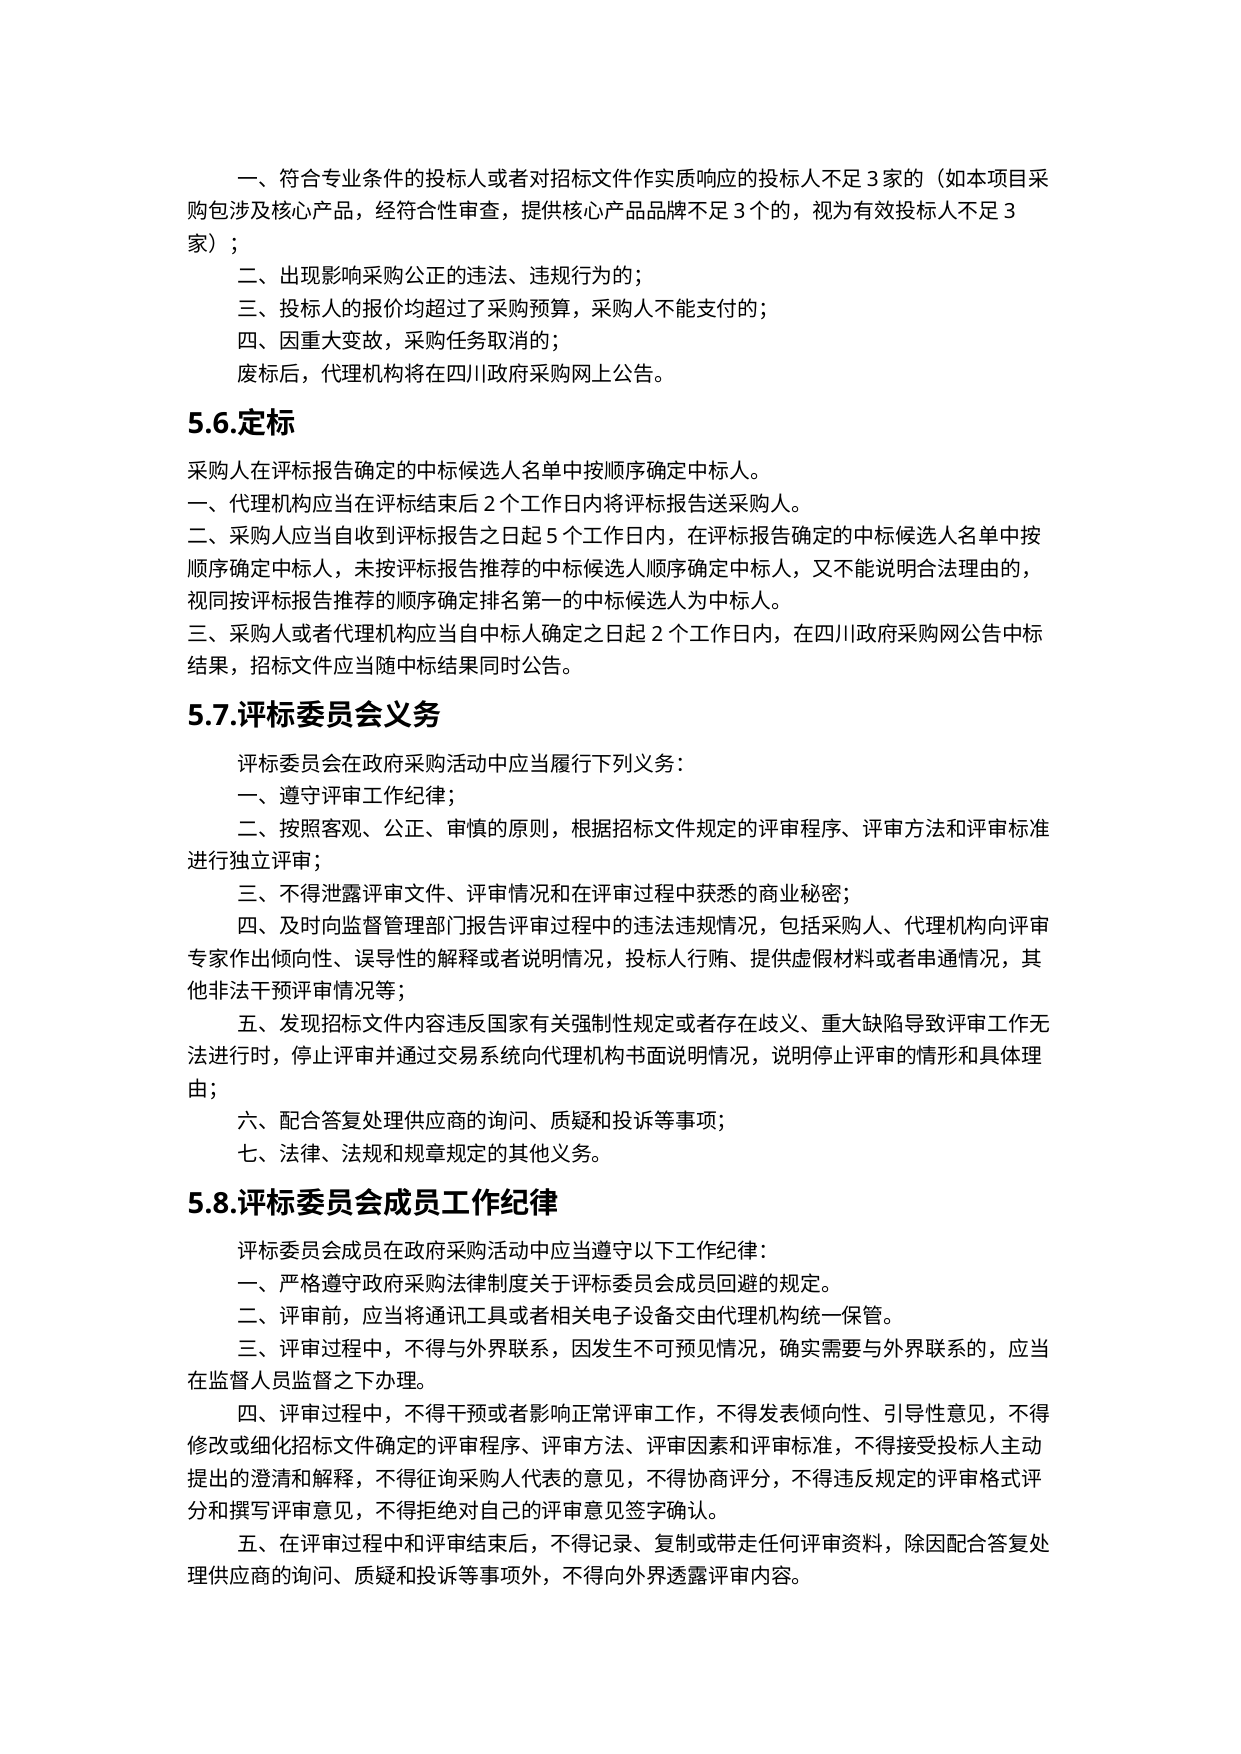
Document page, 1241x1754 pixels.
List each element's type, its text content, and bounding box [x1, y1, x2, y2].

text 四、及时向监督管理部门报告评审过程中的违法违规情况，包括采购人、代理机构向评审专家作出倾向性、误导性的解释或者说明情况，投标人行贿、提供虚假材料或者串通情况，其他非法干预评审情况等； [187, 909, 1053, 1007]
text 5.7.评标委员会义务 [187, 682, 1053, 747]
text 评标委员会在政府采购活动中应当履行下列义务： [187, 747, 1053, 779]
text 一、代理机构应当在评标结束后2个工作日内将评标报告送采购人。 [187, 487, 1053, 519]
text 五、发现招标文件内容违反国家有关强制性规定或者存在歧义、重大缺陷导致评审工作无法进行时，停止评审并通过交易系统向代理机构书面说明情况，说明停止评审的情形和具体理由； [187, 1007, 1053, 1104]
text 5.6.定标 [187, 389, 1053, 454]
text 二、出现影响采购公正的违法、违规行为的； [187, 259, 1053, 292]
text 二、采购人应当自收到评标报告之日起5个工作日内，在评标报告确定的中标候选人名单中按顺序确定中标人，未按评标报告推荐的中标候选人顺序确定中标人，又不能说明合法理由的，视同按评标报告推荐的顺序确定排名第一的中标候选人为中标人。 [187, 519, 1053, 617]
text 采购人在评标报告确定的中标候选人名单中按顺序确定中标人。 [187, 454, 1053, 487]
text 一、严格遵守政府采购法律制度关于评标委员会成员回避的规定。 [187, 1267, 1053, 1299]
text 五、在评审过程中和评审结束后，不得记录、复制或带走任何评审资料，除因配合答复处理供应商的询问、质疑和投诉等事项外，不得向外界透露评审内容。 [187, 1527, 1053, 1592]
text 四、评审过程中，不得干预或者影响正常评审工作，不得发表倾向性、引导性意见，不得修改或细化招标文件确定的评审程序、评审方法、评审因素和评审标准，不得接受投标人主动提出的澄清和解释，不得征询采购人代表的意见，不得协商评分，不得违反规定的评审格式评分和撰写评审意见，不得拒绝对自己的评审意见签字确认。 [187, 1397, 1053, 1527]
text 三、不得泄露评审文件、评审情况和在评审过程中获悉的商业秘密； [187, 877, 1053, 909]
text 评标委员会成员在政府采购活动中应当遵守以下工作纪律： [187, 1234, 1053, 1267]
text 三、采购人或者代理机构应当自中标人确定之日起 2 个工作日内，在四川政府采购网公告中标结果，招标文件应当随中标结果同时公告。 [187, 617, 1053, 682]
text 一、符合专业条件的投标人或者对招标文件作实质响应的投标人不足3家的（如本项目采购包涉及核心产品，经符合性审查，提供核心产品品牌不足3个的，视为有效投标人不足3家）； [187, 162, 1053, 259]
text 废标后，代理机构将在四川政府采购网上公告。 [187, 357, 1053, 389]
text 六、配合答复处理供应商的询问、质疑和投诉等事项； [187, 1104, 1053, 1137]
text 七、法律、法规和规章规定的其他义务。 [187, 1137, 1053, 1169]
text 二、按照客观、公正、审慎的原则，根据招标文件规定的评审程序、评审方法和评审标准进行独立评审； [187, 812, 1053, 877]
text 5.8.评标委员会成员工作纪律 [187, 1169, 1053, 1234]
text 四、因重大变故，采购任务取消的； [187, 324, 1053, 357]
text 三、评审过程中，不得与外界联系，因发生不可预见情况，确实需要与外界联系的，应当在监督人员监督之下办理。 [187, 1332, 1053, 1397]
text 一、遵守评审工作纪律； [187, 779, 1053, 812]
text 三、投标人的报价均超过了采购预算，采购人不能支付的； [187, 292, 1053, 324]
text 二、评审前，应当将通讯工具或者相关电子设备交由代理机构统一保管。 [187, 1299, 1053, 1332]
